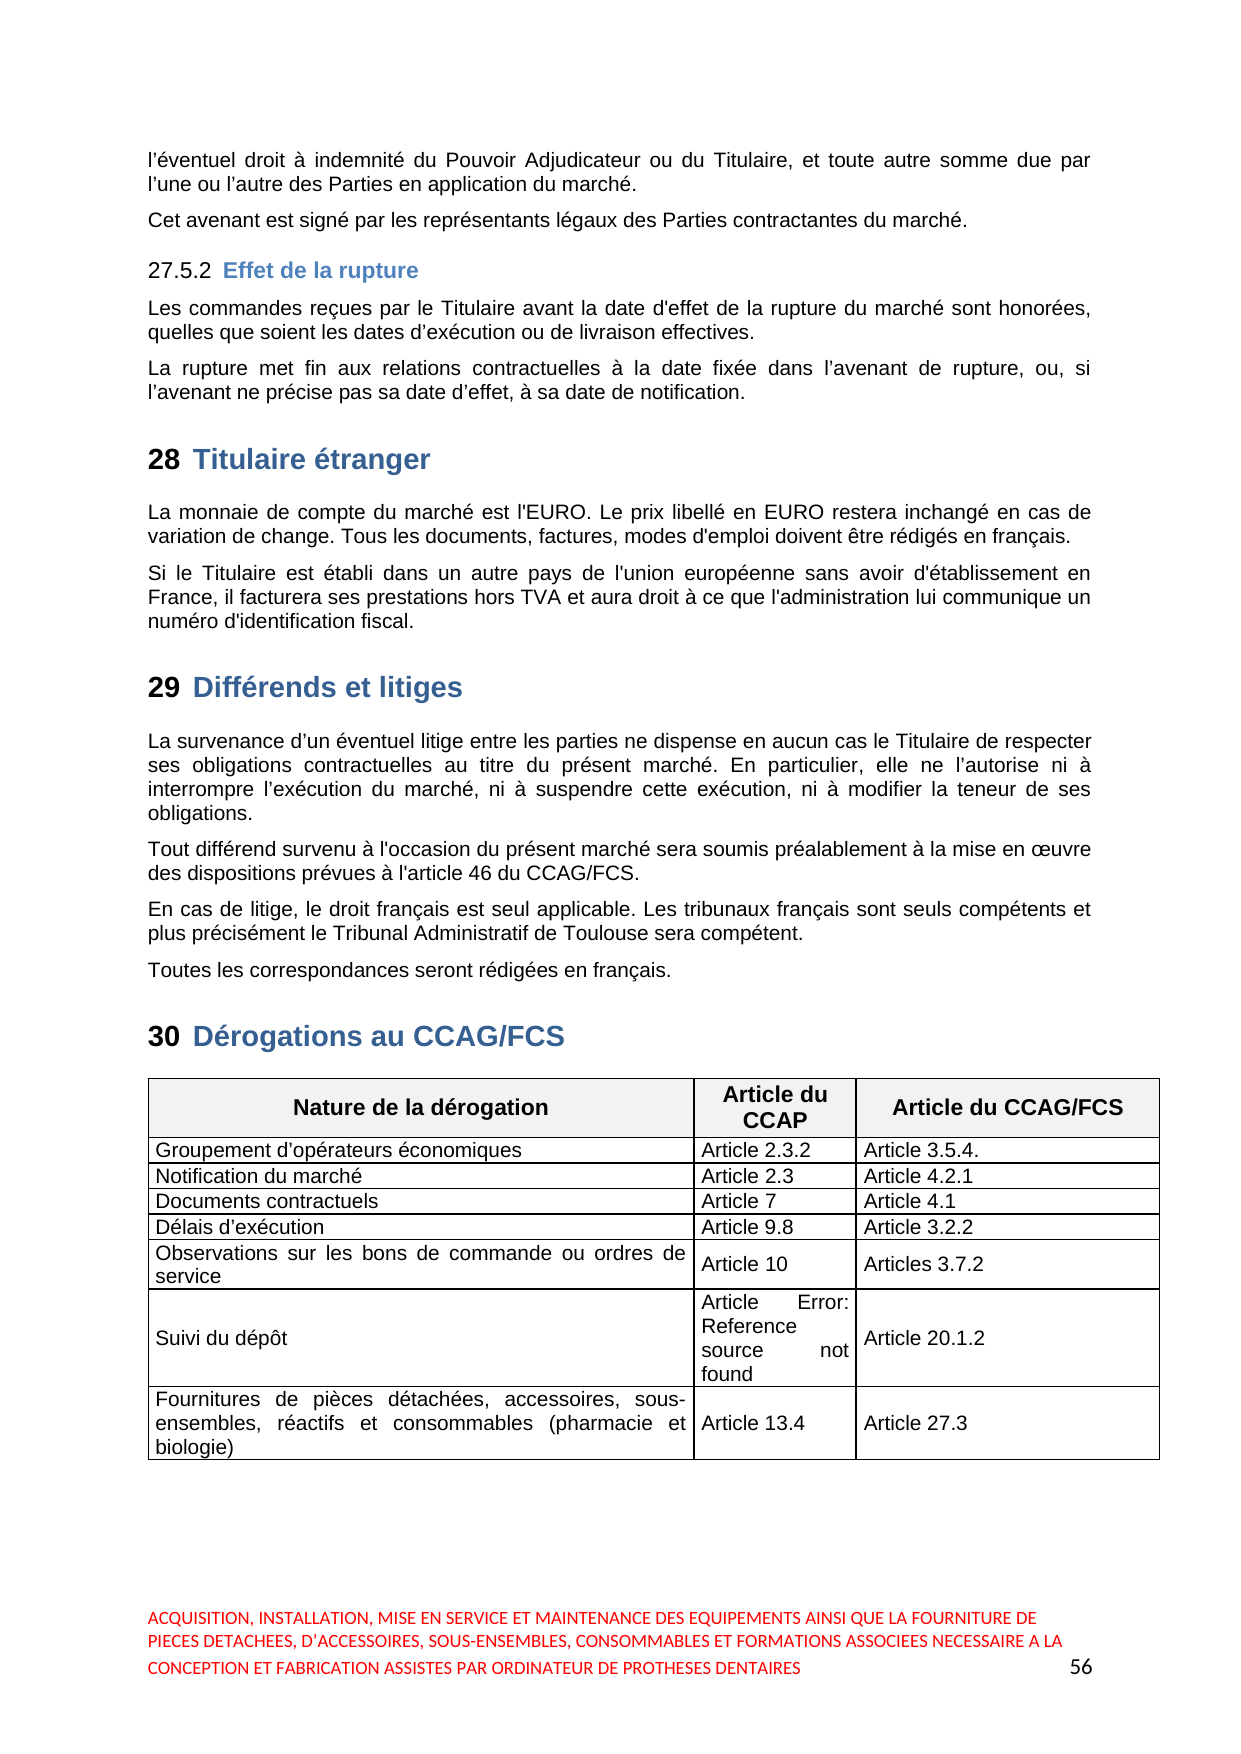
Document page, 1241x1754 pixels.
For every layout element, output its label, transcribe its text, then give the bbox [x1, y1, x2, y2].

table_cell Article 27.3 [857, 1387, 1159, 1459]
table_header Nature de la dérogation [149, 1079, 693, 1137]
text En cas de litige, le droit français est seul applicable. Les tribunaux français sont seuls compétents et plus précisément le Tribunal Administratif de Toulouse sera compétent. [148, 897, 1093, 945]
table_cell Article 7 [695, 1189, 855, 1213]
text La survenance d’un éventuel litige entre les parties ne dispense en aucun cas le Titulaire de respecter ses obligations contractuelles au titre du présent marché. En particulier, elle ne l’autorise ni à interrompre l’exécution du marché, ni à suspendre cette exécution, ni à modifier la teneur de ses obligations. [148, 728, 1093, 824]
table_cell Observations sur les bons de commande ou ordres de service [149, 1240, 693, 1288]
table_cell Article 10 [695, 1240, 855, 1288]
table_cell Article 2.4 [695, 1164, 855, 1188]
table_cell Article 9.8 [695, 1215, 855, 1239]
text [148, 148, 1093, 196]
text La rupture met fin aux relations contractuelles à la date fixée dans l’avenant de rupture, ou, si l’avenant ne précise pas sa date d’effet, à sa date de notification. [148, 356, 1093, 404]
subtitle Titulaire étranger [148, 442, 1093, 475]
text Tout différend survenu à l'occasion du présent marché sera soumis préalablement à la mise en œuvre des dispositions prévues à l'article 46 du CCAG/FCS. [148, 837, 1093, 885]
table_header Article du CCAG/FCS [857, 1079, 1159, 1137]
table_cell Délais d’exécution [149, 1215, 693, 1239]
table_cell Article 4.2.1 [857, 1164, 1159, 1188]
table_cell Groupement d’opérateurs économiques [149, 1138, 693, 1162]
text La monnaie de compte du marché est l'EURO. Le prix libellé en EURO restera inchangé en cas de variation de change. Tous les documents, factures, modes d'emploi doivent être rédigés en français. [148, 500, 1093, 548]
table_cell Article 2.3.2 [695, 1138, 855, 1162]
text Les commandes reçues par le Titulaire avant la date d'effet de la rupture du marché sont honorées, quelles que soient les dates d’exécution ou de livraison effectives. [148, 296, 1093, 344]
text Toutes les correspondances seront rédigées en français. [148, 958, 1093, 982]
table_cell Documents contractuels [149, 1189, 693, 1213]
table_header Article du CCAP [695, 1079, 855, 1137]
table_cell Fournitures de pièces détachées, accessoires, sous-ensembles, réactifs et consommables (pharmacie et biologie) [149, 1387, 693, 1459]
text Si le Titulaire est établi dans un autre pays de l'union européenne sans avoir d'établissement en France, il facturera ses prestations hors TVA et aura droit à ce que l'administration lui communique un numéro d'identification fiscal. [148, 561, 1093, 632]
table_cell Article 3.2.2 [857, 1215, 1159, 1239]
subtitle Différends et litiges [148, 670, 1093, 703]
subtitle Effet de la rupture [148, 257, 1093, 283]
text Cet avenant est signé par les représentants légaux des Parties contractantes du marché. [148, 208, 1093, 232]
table_cell Articles 3.7.2 [857, 1240, 1159, 1288]
table_cell Article 20.1.2 [857, 1290, 1159, 1386]
table_cell Article 4.1 [857, 1189, 1159, 1213]
table_cell Suivi du dépôt [149, 1290, 693, 1386]
table_cell Notification du marché [149, 1164, 693, 1188]
table_cell Article 3.5.4. [857, 1138, 1159, 1162]
table_cell Article 13.4 [695, 1387, 855, 1459]
subtitle Dérogations au CCAG/FCS [148, 1019, 1093, 1053]
